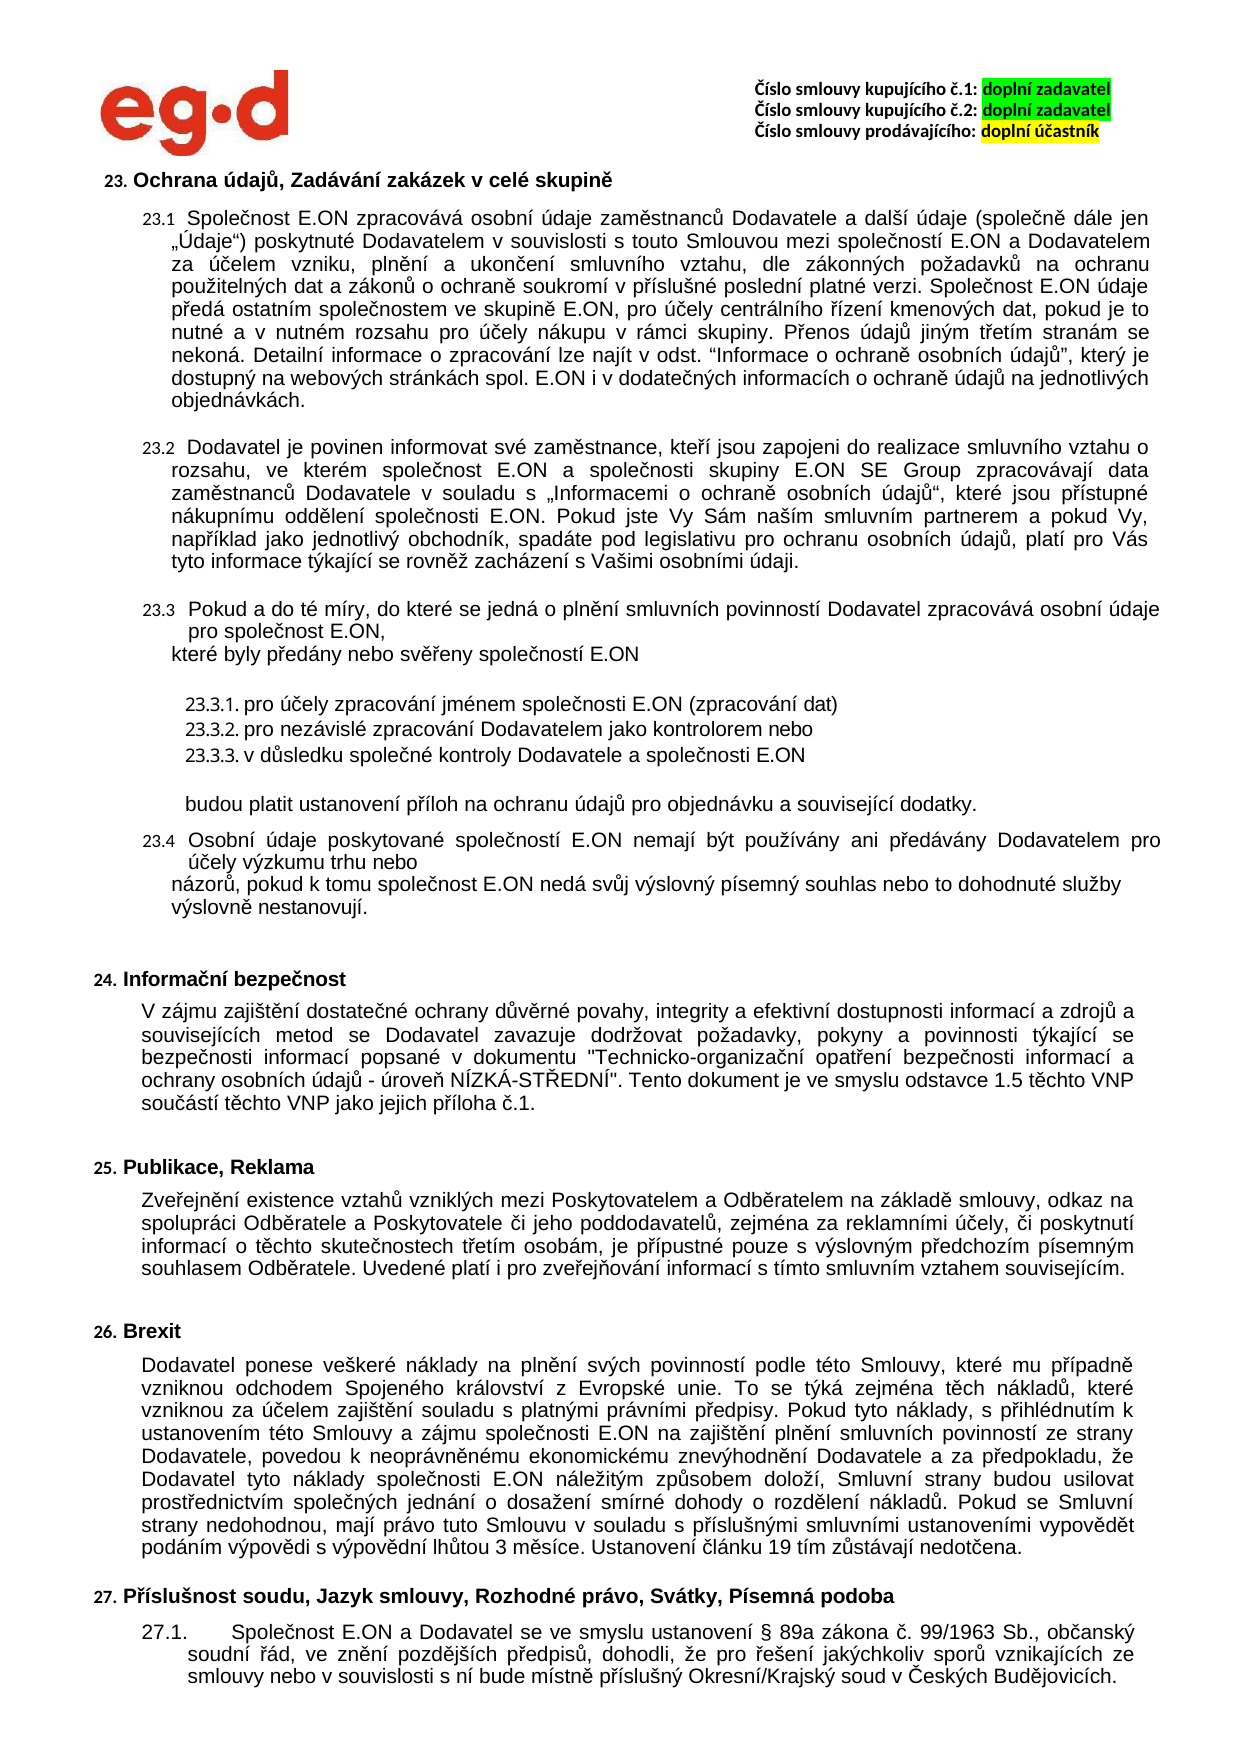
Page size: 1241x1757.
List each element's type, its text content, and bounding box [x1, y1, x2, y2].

text které byly předány nebo svěřeny společností E.ON [171, 643, 1161, 666]
text názorů, pokud k tomu společnost E.ON nedá svůj výslovný písemný souhlas nebo to dohodnuté služby výslovně nestanovují. [171, 874, 1161, 919]
text budou platit ustanovení příloh na ochranu údajů pro objednávku a související dodatky. [185, 792, 1161, 816]
list Osobní údaje poskytované společností E.ON nemají být používány ani předávány Dodavatelem pro účely výzkumu trhu nebo [142, 829, 1161, 874]
text Zveřejnění existence vztahů vzniklých mezi Poskytovatelem a Odběratelem na základě smlouvy, odkaz na spolupráci Odběratele a Poskytovatele či jeho poddodavatelů, zejména za reklamními účely, či poskytnutí informací o těchto skutečnostech třetím osobám, je přípustné pouze s výslovným předchozím písemným souhlasem Odběratele. Uvedené platí i pro zveřejňování informací s tímto smluvním vztahem souvisejícím. [141, 1189, 1135, 1280]
text Dodavatel ponese veškeré náklady na plnění svých povinností podle této Smlouvy, které mu případně vzniknou odchodem Spojeného království z Evropské unie. To se týká zejména těch nákladů, které vzniknou za účelem zajištění souladu s platnými právními předpisy. Pokud tyto náklady, s přihlédnutím k ustanovením této Smlouvy a zájmu společnosti E.ON na zajištění plnění smluvních povinností ze strany Dodavatele, povedou k neoprávněnému ekonomickému znevýhodnění Dodavatele a za předpokladu, že Dodavatel tyto náklady společnosti E.ON náležitým způsobem doloží, Smluvní strany budou usilovat prostřednictvím společných jednání o dosažení smírné dohody o rozdělení nákladů. Pokud se Smluvní strany nedohodnou, mají právo tuto Smlouvu v souladu s příslušnými smluvními ustanoveními vypovědět podáním výpovědi s výpovědní lhůtou 3 měsíce. Ustanovení článku 19 tím zůstávají nedotčena. [141, 1354, 1135, 1559]
list pro účely zpracování jménem společnosti E.ON (zpracování dat) [185, 691, 1161, 717]
text V zájmu zajištění dostatečné ochrany důvěrné povahy, integrity a efektivní dostupnosti informací a zdrojů a souvisejících metod se Dodavatel zavazuje dodržovat požadavky, pokyny a povinnosti týkající se bezpečnosti informací popsané v dokumentu "Technicko-organizační opatření bezpečnosti informací a ochrany osobních údajů - úroveň NÍZKÁ-STŘEDNÍ". Tento dokument je ve smyslu odstavce 1.5 těchto VNP součástí těchto VNP jako jejich příloha č.1. [141, 1001, 1135, 1115]
subtitle Příslušnost soudu, Jazyk smlouvy, Rozhodné právo, Svátky, Písemná podoba [93, 1584, 1161, 1608]
subtitle Brexit [93, 1319, 1161, 1344]
subtitle Ochrana údajů, Zadávání zakázek v celé skupině [104, 168, 1161, 192]
picture [100, 70, 289, 156]
list Pokud a do té míry, do které se jedná o plnění smluvních povinností Dodavatel zpracovává osobní údaje pro společnost E.ON, [142, 598, 1161, 643]
subtitle Informační bezpečnost [93, 967, 1161, 991]
list pro nezávislé zpracování Dodavatelem jako kontrolorem nebo [185, 717, 1161, 742]
list Dodavatel je povinen informovat své zaměstnance, kteří jsou zapojeni do realizace smluvního vztahu o rozsahu, ve kterém společnost E.ON a společnosti skupiny E.ON SE Group zpracovávají data zaměstnanců Dodavatele v souladu s „Informacemi o ochraně osobních údajů“, které jsou přístupné nákupnímu oddělení společnosti E.ON. Pokud jste Vy Sám naším smluvním partnerem a pokud Vy, například jako jednotlivý obchodník, spadáte pod legislativu pro ochranu osobních údajů, platí pro Vás tyto informace týkající se rovněž zacházení s Vašimi osobními údaji. [142, 436, 1149, 573]
subtitle Publikace, Reklama [93, 1155, 1161, 1179]
list v důsledku společné kontroly Dodavatele a společnosti E.ON [185, 742, 1161, 768]
list Společnost E.ON a Dodavatel se ve smyslu ustanovení § 89a zákona č. 99/1963 Sb., občanský soudní řád, ve znění pozdějších předpisů, dohodli, že pro řešení jakýchkoliv sporů vznikajících ze smlouvy nebo v souvislosti s ní bude místně příslušný Okresní/Krajský soud v Českých Budějovicích. [141, 1622, 1135, 1687]
list Společnost E.ON zpracovává osobní údaje zaměstnanců Dodavatele a další údaje (společně dále jen „Údaje“) poskytnuté Dodavatelem v souvislosti s touto Smlouvou mezi společností E.ON a Dodavatelem za účelem vzniku, plnění a ukončení smluvního vztahu, dle zákonných požadavků na ochranu použitelných dat a zákonů o ochraně soukromí v příslušné poslední platné verzi. Společnost E.ON údaje předá ostatním společnostem ve skupině E.ON, pro účely centrálního řízení kmenových dat, pokud je to nutné a v nutném rozsahu pro účely nákupu v rámci skupiny. Přenos údajů jiným třetím stranám se nekoná. Detailní informace o zpracování lze najít v odst. “Informace o ochraně osobních údajů”, který je dostupný na webových stránkách spol. E.ON i v dodatečných informacích o ochraně údajů na jednotlivých objednávkách. [142, 207, 1150, 412]
